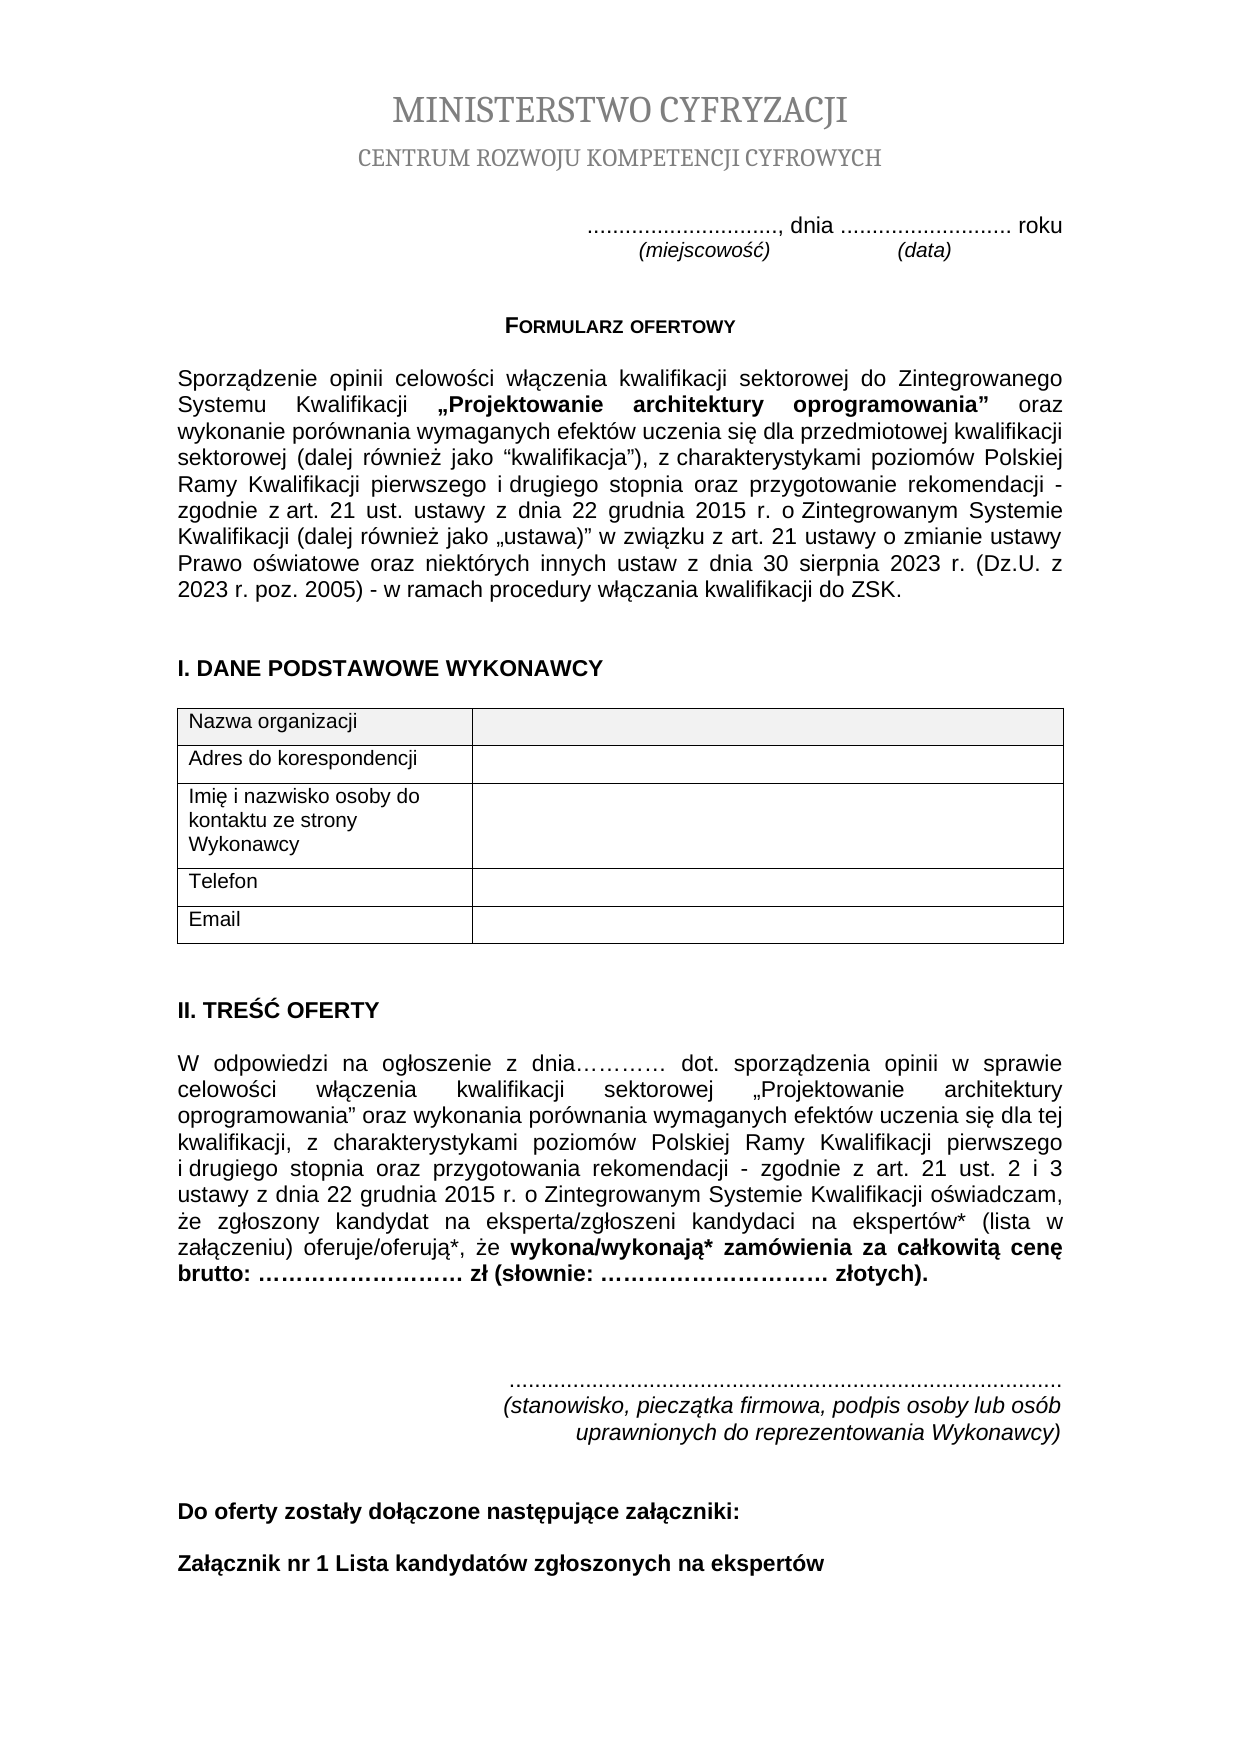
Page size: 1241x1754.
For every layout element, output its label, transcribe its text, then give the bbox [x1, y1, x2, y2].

table_header [473, 709, 1063, 745]
table_cell [473, 746, 1063, 783]
text uprawnionych do reprezentowania Wykonawcy) [177, 1418, 1063, 1445]
subtitle Formularz ofertowy [177, 312, 1063, 339]
table_cell Telefon [178, 869, 472, 906]
table_cell Email [178, 907, 472, 943]
table_cell Adres do korespondencji [178, 746, 472, 783]
table_header Nazwa organizacji [178, 709, 472, 745]
text .............................., dnia ........................... roku [177, 212, 1063, 238]
text I. DANE PODSTAWOWE WYKONAWCY [177, 655, 1063, 681]
table_cell [473, 784, 1063, 868]
table_cell [473, 869, 1063, 906]
text Sporządzenie opinii celowości włączenia kwalifikacji sektorowej do Zintegrowanego Systemu Kwalifikacji „Projektowanie architektury oprogramowania” oraz wykonanie porównania wymaganych efektów uczenia się dla przedmiotowej kwalifikacji sektorowej (dalej również jako “kwalifikacja”), z charakterystykami poziomów Polskiej Ramy Kwalifikacji pierwszego i drugiego stopnia oraz przygotowanie rekomendacji - zgodnie z art. 21 ust. ustawy z dnia 22 grudnia 2015 r. o Zintegrowanym Systemie Kwalifikacji (dalej również jako „ustawa)” w związku z art. 21 ustawy o zmianie ustawy Prawo oświatowe oraz niektórych innych ustaw z dnia 30 sierpnia 2023 r. (Dz.U. z 2023 r. poz. 2005) - w ramach procedury włączania kwalifikacji do ZSK. [177, 365, 1063, 602]
text Do oferty zostały dołączone następujące załączniki: [177, 1498, 1063, 1524]
text Załącznik nr 1 Lista kandydatów zgłoszonych na ekspertów [177, 1550, 1063, 1577]
text W odpowiedzi na ogłoszenie z dnia………… dot. sporządzenia opinii w sprawie celowości włączenia kwalifikacji sektorowej „Projektowanie architektury oprogramowania” oraz wykonania porównania wymaganych efektów uczenia się dla tej kwalifikacji, z charakterystykami poziomów Polskiej Ramy Kwalifikacji pierwszego i drugiego stopnia oraz przygotowania rekomendacji - zgodnie z art. 21 ust. 2 i 3 ustawy z dnia 22 grudnia 2015 r. o Zintegrowanym Systemie Kwalifikacji oświadczam, że zgłoszony kandydat na eksperta/zgłoszeni kandydaci na ekspertów* (lista w załączeniu) oferuje/oferują*, że wykona/wykonają* zamówienia za całkowitą cenę brutto: ……………………… zł (słownie: ………………………… złotych). [177, 1049, 1063, 1287]
text ....................................................................................... [177, 1366, 1063, 1392]
text (stanowisko, pieczątka firmowa, podpis osoby lub osób [177, 1392, 1063, 1418]
table_cell Imię i nazwisko osoby do kontaktu ze strony Wykonawcy [178, 784, 472, 868]
table_cell [473, 907, 1063, 943]
text (miejscowość) (data) [398, 238, 1063, 262]
subtitle II. TREŚĆ OFERTY [177, 997, 1063, 1023]
